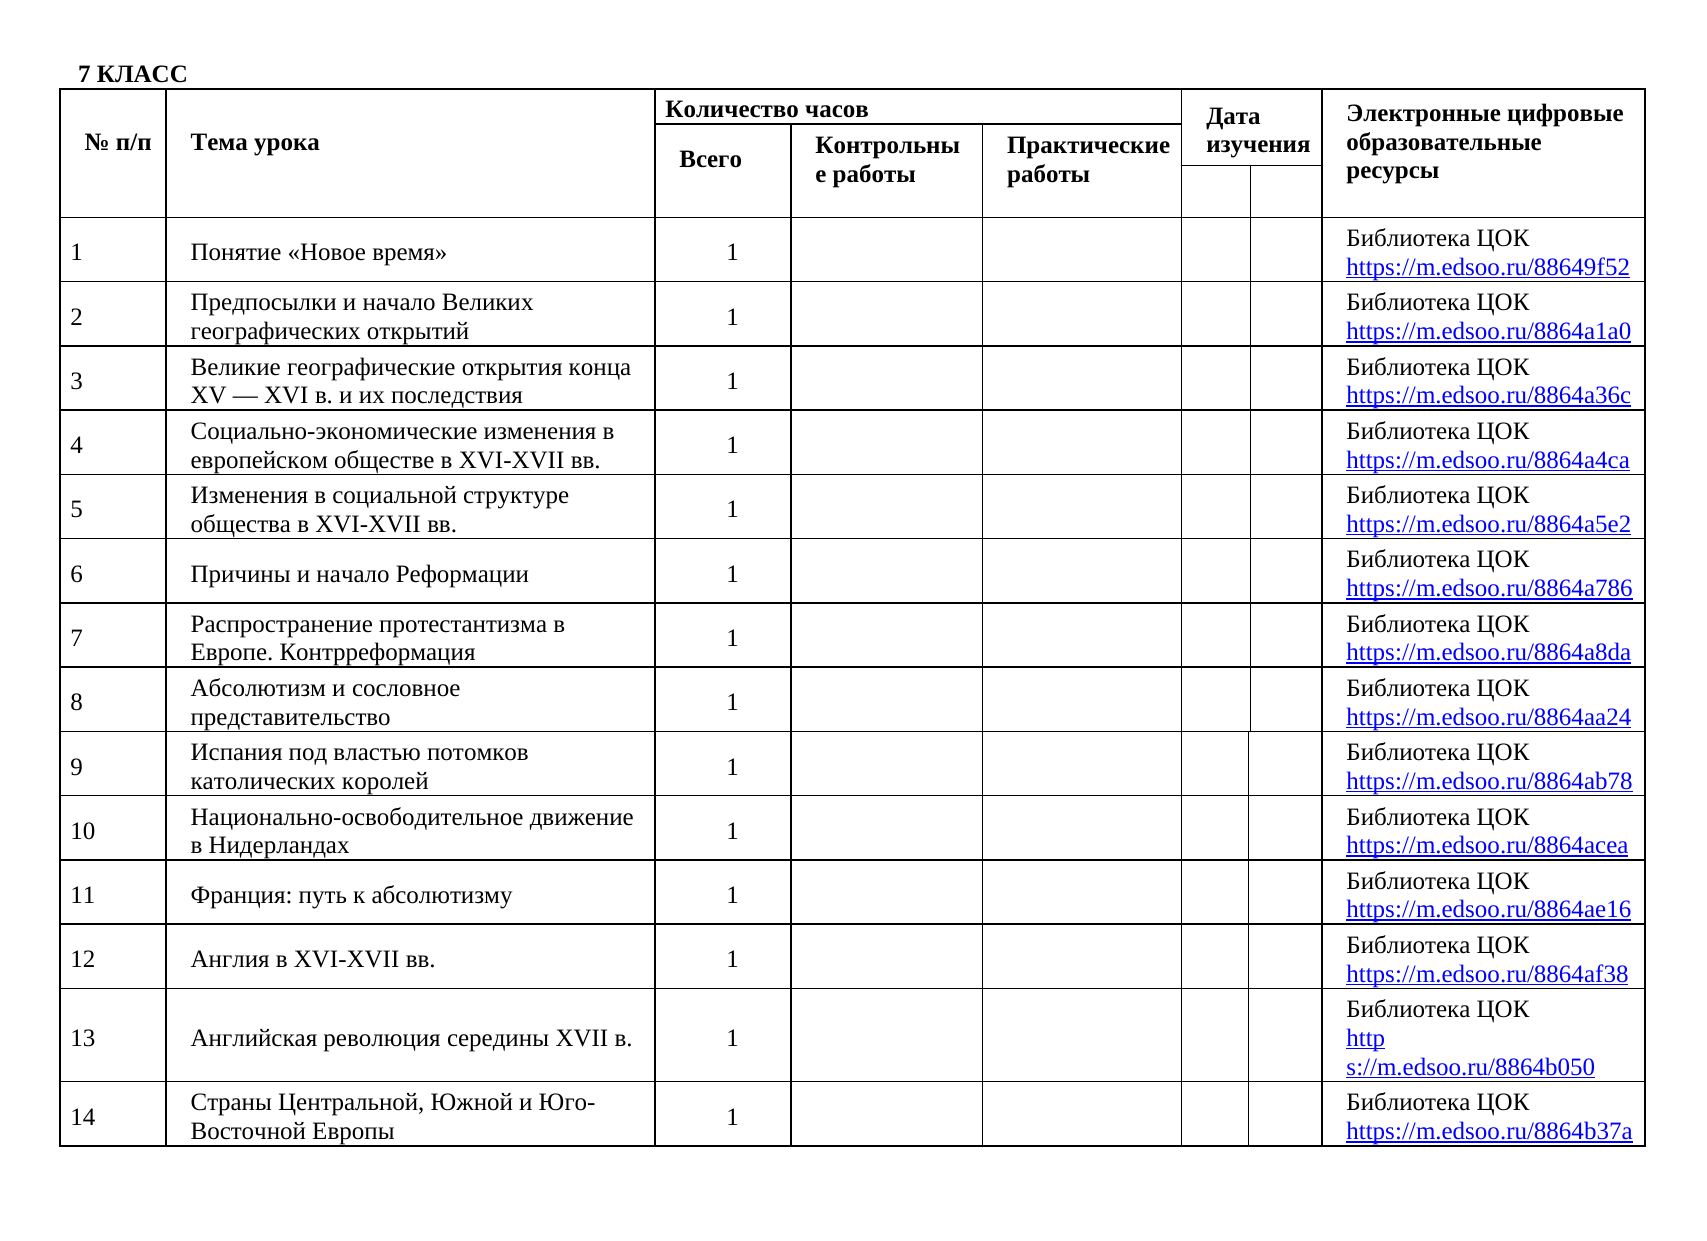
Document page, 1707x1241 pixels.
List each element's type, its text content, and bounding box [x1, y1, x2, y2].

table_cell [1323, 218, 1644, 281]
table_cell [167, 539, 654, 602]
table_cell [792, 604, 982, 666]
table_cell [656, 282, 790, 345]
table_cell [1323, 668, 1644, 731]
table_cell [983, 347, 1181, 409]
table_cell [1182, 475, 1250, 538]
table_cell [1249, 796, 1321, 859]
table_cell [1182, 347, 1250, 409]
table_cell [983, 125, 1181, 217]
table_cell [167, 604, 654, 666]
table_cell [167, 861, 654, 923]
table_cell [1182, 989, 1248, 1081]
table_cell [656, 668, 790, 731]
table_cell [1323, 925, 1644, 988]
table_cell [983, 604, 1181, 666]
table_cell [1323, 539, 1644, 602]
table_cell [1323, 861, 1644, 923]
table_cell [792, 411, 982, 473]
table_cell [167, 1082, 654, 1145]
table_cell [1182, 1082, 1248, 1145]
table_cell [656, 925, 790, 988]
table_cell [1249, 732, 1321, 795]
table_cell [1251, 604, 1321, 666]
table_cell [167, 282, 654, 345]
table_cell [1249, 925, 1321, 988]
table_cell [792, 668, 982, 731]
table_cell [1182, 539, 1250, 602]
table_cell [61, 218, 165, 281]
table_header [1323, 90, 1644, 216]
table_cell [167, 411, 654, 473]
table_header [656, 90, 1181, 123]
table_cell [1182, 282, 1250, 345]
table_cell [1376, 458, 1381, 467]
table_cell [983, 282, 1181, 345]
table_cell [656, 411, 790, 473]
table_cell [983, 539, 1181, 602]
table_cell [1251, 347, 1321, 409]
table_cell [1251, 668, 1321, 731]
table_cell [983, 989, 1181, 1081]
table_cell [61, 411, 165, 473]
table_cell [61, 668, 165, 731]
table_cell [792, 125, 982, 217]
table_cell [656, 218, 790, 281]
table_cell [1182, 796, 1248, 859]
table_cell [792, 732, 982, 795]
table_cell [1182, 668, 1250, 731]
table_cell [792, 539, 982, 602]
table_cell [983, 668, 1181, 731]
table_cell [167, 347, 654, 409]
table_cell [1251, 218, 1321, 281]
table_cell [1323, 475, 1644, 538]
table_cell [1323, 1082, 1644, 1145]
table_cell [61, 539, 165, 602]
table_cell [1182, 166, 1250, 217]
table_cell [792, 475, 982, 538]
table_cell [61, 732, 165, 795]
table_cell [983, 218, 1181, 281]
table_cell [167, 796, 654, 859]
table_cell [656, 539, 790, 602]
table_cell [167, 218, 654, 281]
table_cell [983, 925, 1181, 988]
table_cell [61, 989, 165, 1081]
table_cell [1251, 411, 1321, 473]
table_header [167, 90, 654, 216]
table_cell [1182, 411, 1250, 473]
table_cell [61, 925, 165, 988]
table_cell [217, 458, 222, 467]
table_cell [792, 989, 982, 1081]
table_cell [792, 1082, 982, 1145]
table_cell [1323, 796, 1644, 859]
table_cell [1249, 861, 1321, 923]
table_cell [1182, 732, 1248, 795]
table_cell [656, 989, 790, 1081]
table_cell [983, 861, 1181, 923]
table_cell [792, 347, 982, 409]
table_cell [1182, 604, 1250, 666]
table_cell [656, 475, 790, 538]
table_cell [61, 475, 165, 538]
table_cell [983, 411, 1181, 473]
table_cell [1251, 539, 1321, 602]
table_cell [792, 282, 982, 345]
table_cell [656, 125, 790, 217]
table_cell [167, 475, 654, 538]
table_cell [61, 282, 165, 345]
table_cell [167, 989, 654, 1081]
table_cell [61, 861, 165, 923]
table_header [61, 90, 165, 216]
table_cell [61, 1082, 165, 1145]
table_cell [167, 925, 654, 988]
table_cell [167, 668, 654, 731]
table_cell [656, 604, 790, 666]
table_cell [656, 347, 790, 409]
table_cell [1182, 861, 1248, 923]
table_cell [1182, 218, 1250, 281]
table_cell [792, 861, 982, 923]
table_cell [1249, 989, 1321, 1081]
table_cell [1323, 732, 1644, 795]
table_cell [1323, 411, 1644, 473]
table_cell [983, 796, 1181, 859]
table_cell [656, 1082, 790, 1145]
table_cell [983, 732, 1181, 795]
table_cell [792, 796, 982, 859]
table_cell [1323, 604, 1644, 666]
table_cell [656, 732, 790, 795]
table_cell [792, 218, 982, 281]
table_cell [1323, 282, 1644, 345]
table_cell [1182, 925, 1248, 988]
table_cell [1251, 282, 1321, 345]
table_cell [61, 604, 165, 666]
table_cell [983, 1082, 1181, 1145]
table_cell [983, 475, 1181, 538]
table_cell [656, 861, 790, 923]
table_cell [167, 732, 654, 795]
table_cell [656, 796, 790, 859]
text 7 КЛАСС [72, 59, 1647, 88]
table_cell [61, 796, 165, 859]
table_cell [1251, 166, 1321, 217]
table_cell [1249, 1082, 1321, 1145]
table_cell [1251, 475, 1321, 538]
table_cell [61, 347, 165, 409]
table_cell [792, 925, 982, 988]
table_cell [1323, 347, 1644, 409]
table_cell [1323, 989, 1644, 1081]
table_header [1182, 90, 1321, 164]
